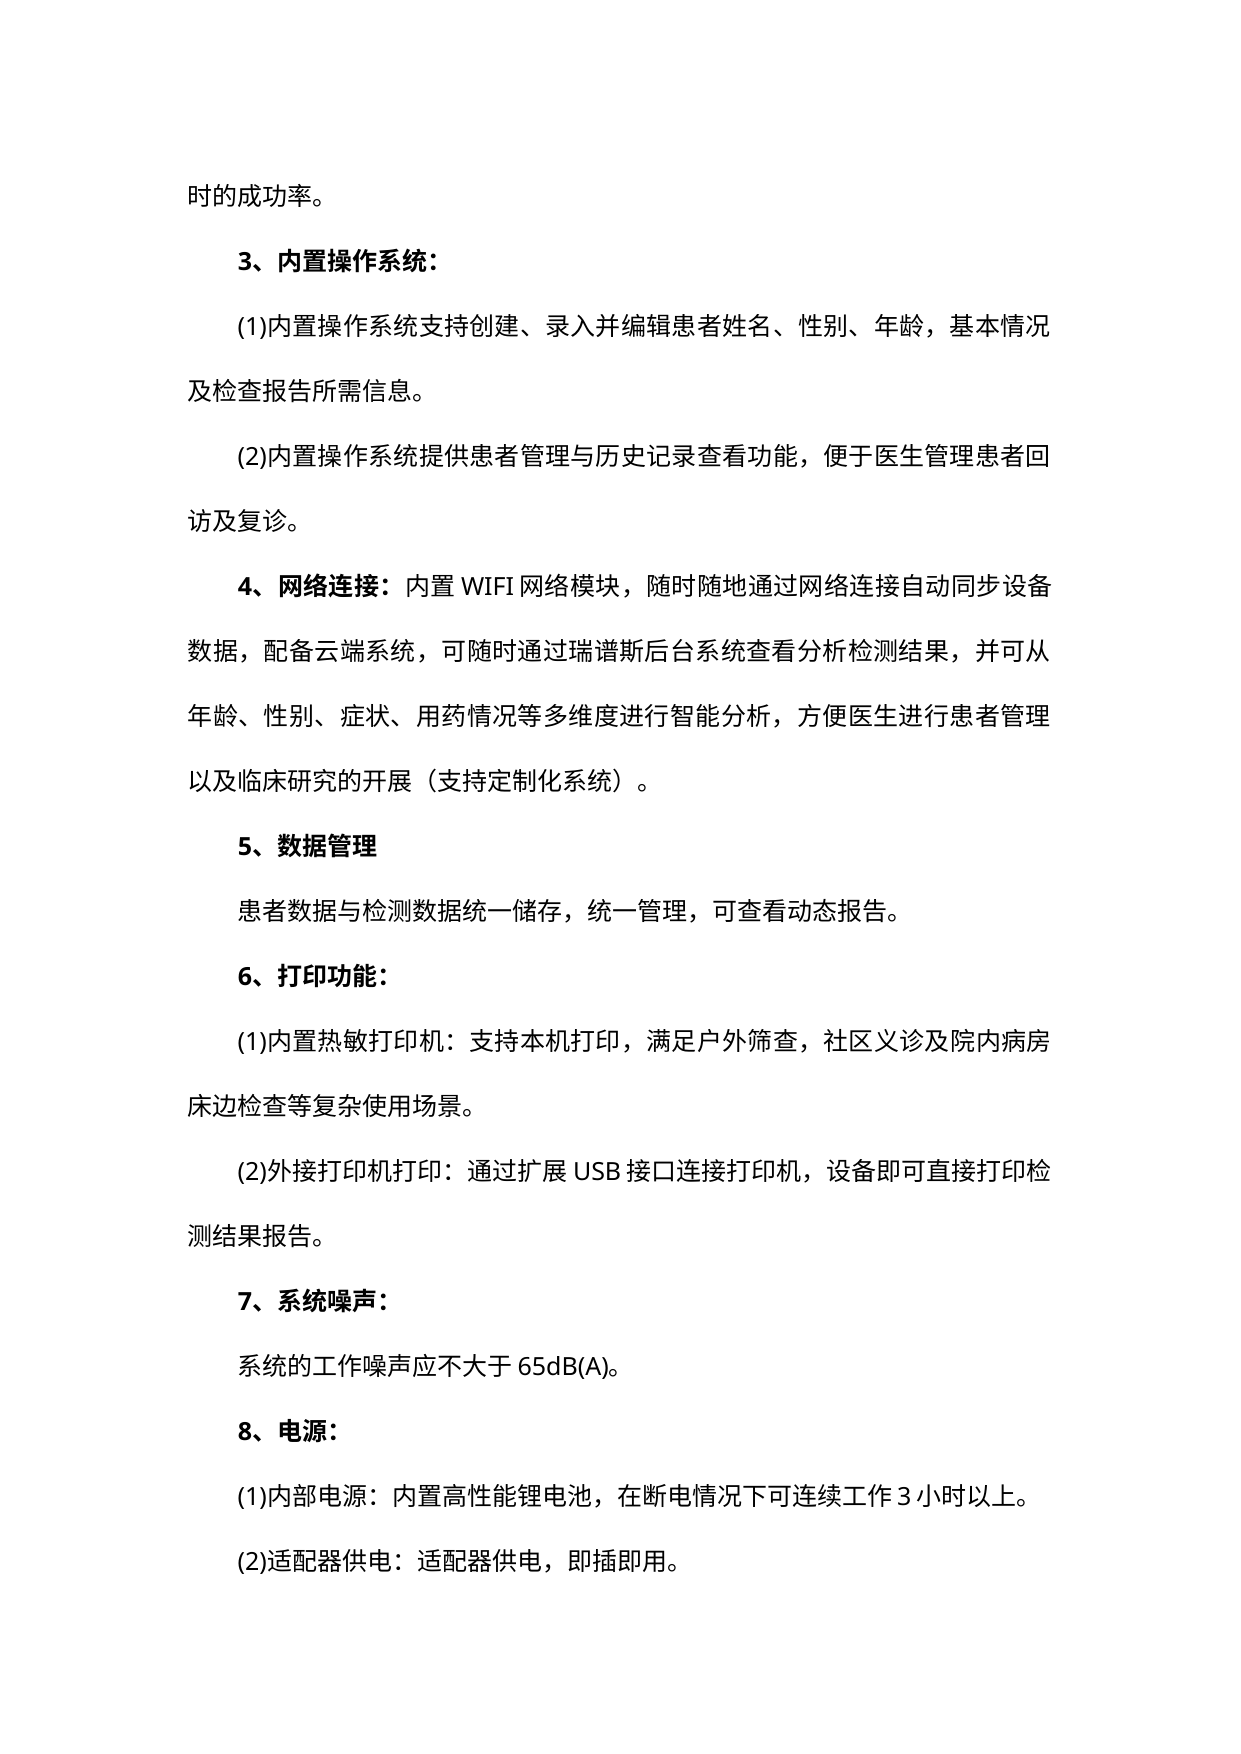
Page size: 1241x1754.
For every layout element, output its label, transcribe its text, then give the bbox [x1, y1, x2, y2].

text 8、电源： [187, 1397, 1053, 1462]
text 系统的工作噪声应不大于65dB(A)。 [187, 1332, 1053, 1397]
text 患者数据与检测数据统一储存，统一管理，可查看动态报告。 [187, 877, 1053, 942]
text 7、系统噪声： [187, 1267, 1053, 1332]
text 5、数据管理 [187, 812, 1053, 877]
text (2)外接打印机打印：通过扩展USB接口连接打印机，设备即可直接打印检测结果报告。 [187, 1137, 1053, 1267]
text 3、内置操作系统： [187, 227, 1053, 292]
text (1)内置操作系统支持创建、录入并编辑患者姓名、性别、年龄，基本情况及检查报告所需信息。 [187, 292, 1053, 422]
text (1)内部电源：内置高性能锂电池，在断电情况下可连续工作3小时以上。 [187, 1462, 1053, 1527]
text 6、打印功能： [187, 942, 1053, 1007]
text (2)适配器供电：适配器供电，即插即用。 [187, 1527, 1053, 1592]
text (1)内置热敏打印机：支持本机打印，满足户外筛查，社区义诊及院内病房床边检查等复杂使用场景。 [187, 1007, 1053, 1137]
text 4、网络连接：内置WIFI网络模块，随时随地通过网络连接自动同步设备数据，配备云端系统，可随时通过瑞谱斯后台系统查看分析检测结果，并可从年龄、性别、症状、用药情况等多维度进行智能分析，方便医生进行患者管理以及临床研究的开展（支持定制化系统）。 [187, 552, 1053, 812]
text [187, 162, 1053, 227]
text (2)内置操作系统提供患者管理与历史记录查看功能，便于医生管理患者回访及复诊。 [187, 422, 1053, 552]
